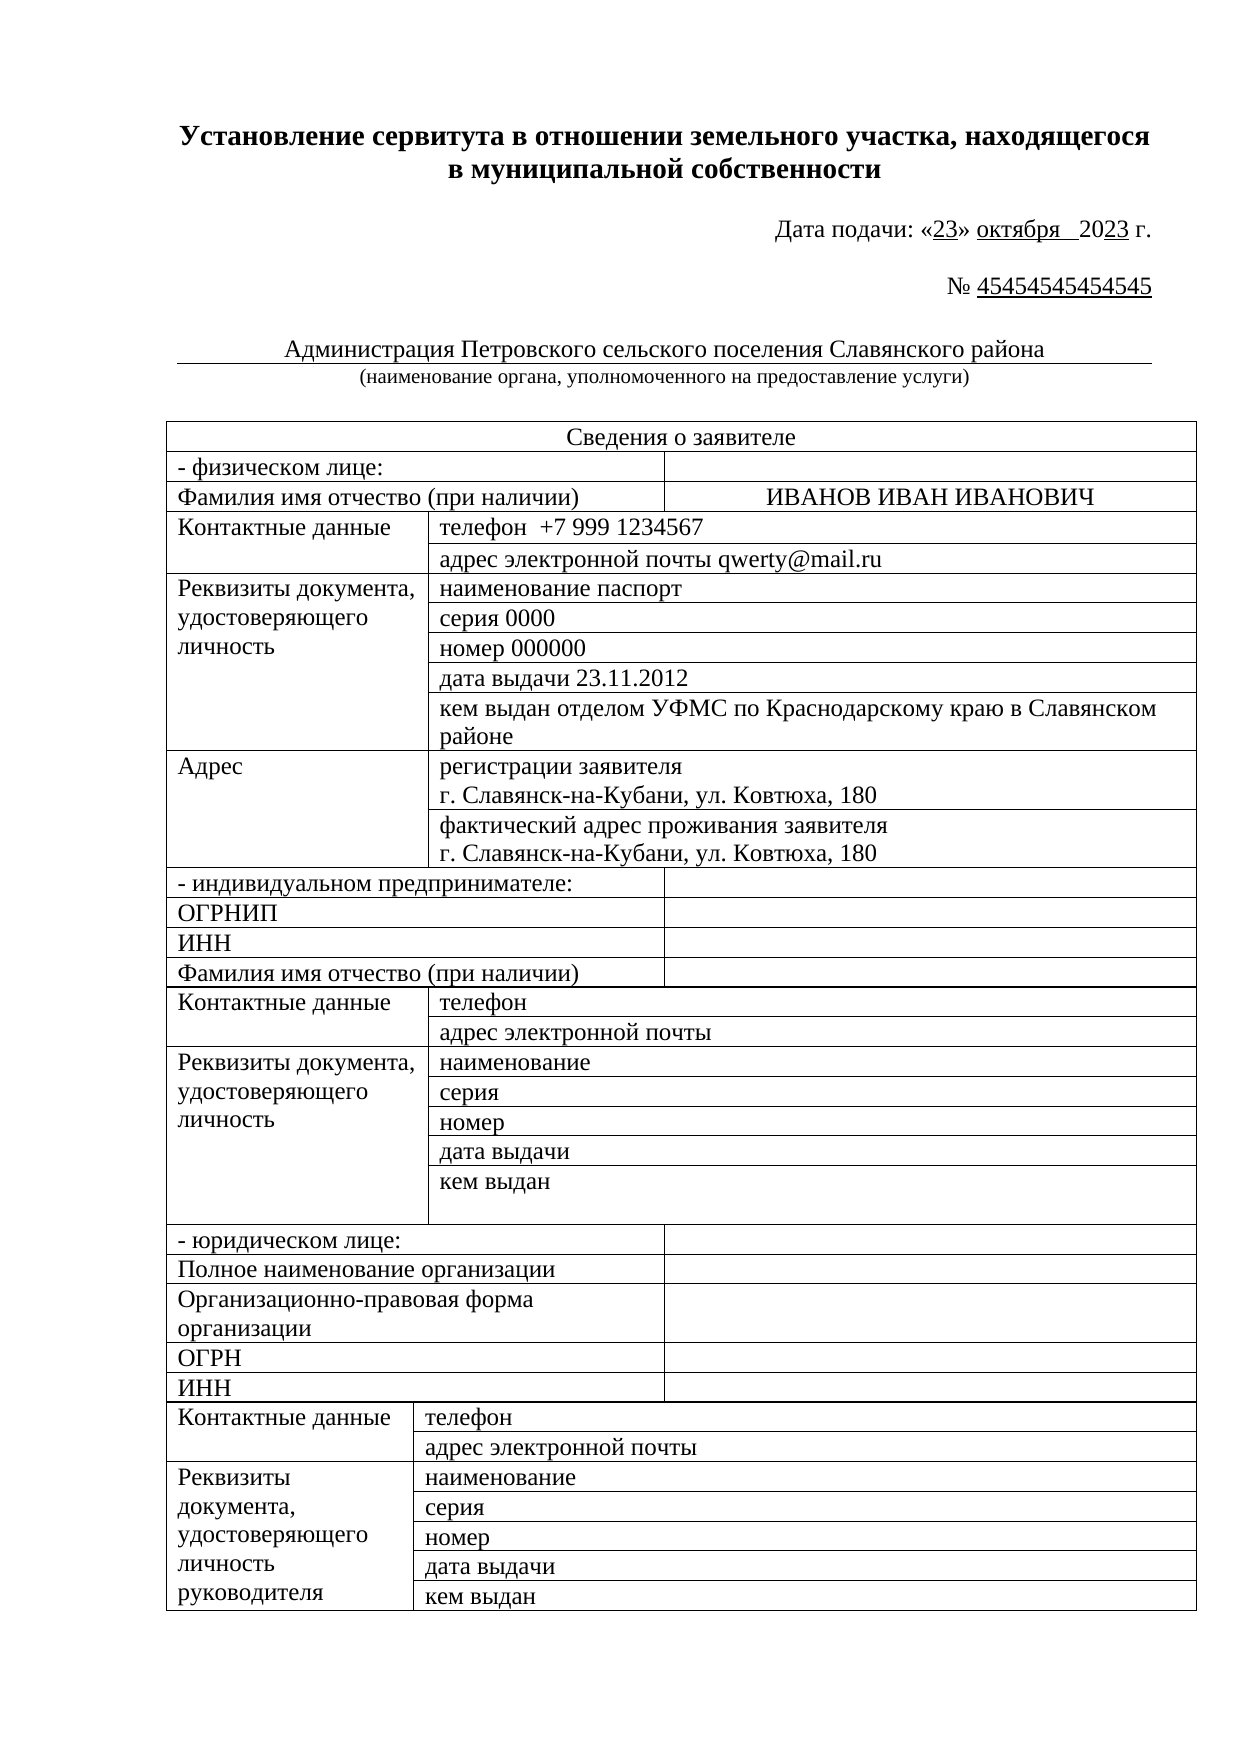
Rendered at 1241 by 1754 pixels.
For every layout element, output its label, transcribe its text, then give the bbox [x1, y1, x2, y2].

table_cell адрес электронной почты [429, 1017, 1196, 1046]
table_cell - индивидуальном предпринимателе: [167, 868, 664, 897]
table_cell [665, 1255, 1196, 1283]
table_cell Реквизиты документа, удостоверяющего личность [167, 1047, 428, 1224]
table_cell [665, 898, 1196, 927]
text № 45454545454545 [177, 271, 1152, 300]
table_cell наименование [414, 1462, 1196, 1491]
table_cell Фамилия имя отчество (при наличии) [167, 958, 664, 986]
table_cell дата выдачи [414, 1551, 1196, 1580]
table_cell номер [414, 1522, 1196, 1550]
table_cell - физическом лице: [167, 452, 664, 481]
table_cell наименование [429, 1047, 1196, 1076]
table_cell телефон [429, 988, 1196, 1016]
table_cell Организационно-правовая форма организации [167, 1284, 664, 1342]
table_cell [665, 928, 1196, 957]
table_cell - юридическом лице: [167, 1225, 664, 1253]
table_cell кем выдан [414, 1581, 1196, 1610]
text Установление сервитута в отношении земельного участка, находящегося в муниципальной собственности [177, 118, 1152, 185]
table_cell телефон +7 999 1234567 [429, 512, 1196, 543]
table_cell серия [414, 1492, 1196, 1521]
table_cell [665, 1225, 1196, 1253]
table_cell Контактные данные [167, 988, 428, 1046]
table_cell Полное наименование организации [167, 1255, 664, 1283]
table_cell [665, 868, 1196, 897]
table_cell Адрес [167, 751, 428, 867]
text Дата подачи: «23» октября 2023 г. [177, 214, 1152, 243]
table_cell [665, 1284, 1196, 1342]
table_cell ОГРН [167, 1343, 664, 1372]
table_cell кем выдан [429, 1166, 1196, 1224]
table_cell ОГРНИП [167, 898, 664, 927]
table_header Сведения о заявителе [167, 422, 1196, 451]
table_cell Реквизиты документа, удостоверяющего личность руководителя [167, 1462, 413, 1610]
table_cell [665, 958, 1196, 986]
table_cell ИНН [167, 1373, 664, 1401]
table_cell фактический адрес проживания заявителя г. Славянск-на-Кубани, ул. Ковтюха, 180 [429, 810, 1196, 867]
table_cell кем выдан отделом УФМС по Краснодарскому краю в Славянском районе [429, 693, 1196, 750]
table_cell Реквизиты документа, удостоверяющего личность [167, 574, 428, 750]
table_cell регистрации заявителя г. Славянск-на-Кубани, ул. Ковтюха, 180 [429, 751, 1196, 809]
table_cell дата выдачи [429, 1136, 1196, 1165]
table_header Администрация Петровского сельского поселения Славянского района [177, 334, 1152, 362]
table_cell серия 0000 [429, 603, 1196, 632]
table_cell наименование паспорт [429, 574, 1196, 602]
table_cell серия [429, 1077, 1196, 1106]
table_cell адрес электронной почты qwerty@mail.ru [429, 544, 1196, 572]
table_cell ИВАНОВ ИВАН ИВАНОВИЧ [665, 482, 1196, 511]
table_cell адрес электронной почты [414, 1432, 1196, 1461]
table_cell телефон [414, 1403, 1196, 1431]
table_cell Фамилия имя отчество (при наличии) [167, 482, 664, 511]
table_cell [665, 1343, 1196, 1372]
table_cell (наименование органа, уполномоченного на предоставление услуги) [177, 364, 1152, 388]
table_cell Контактные данные [167, 512, 428, 572]
table_cell ИНН [167, 928, 664, 957]
table_cell номер [429, 1107, 1196, 1135]
table_cell Контактные данные [167, 1403, 413, 1461]
table_cell дата выдачи 23.11.2012 [429, 663, 1196, 692]
table_cell номер 000000 [429, 633, 1196, 662]
table_cell [665, 1373, 1196, 1401]
table_cell [665, 452, 1196, 481]
